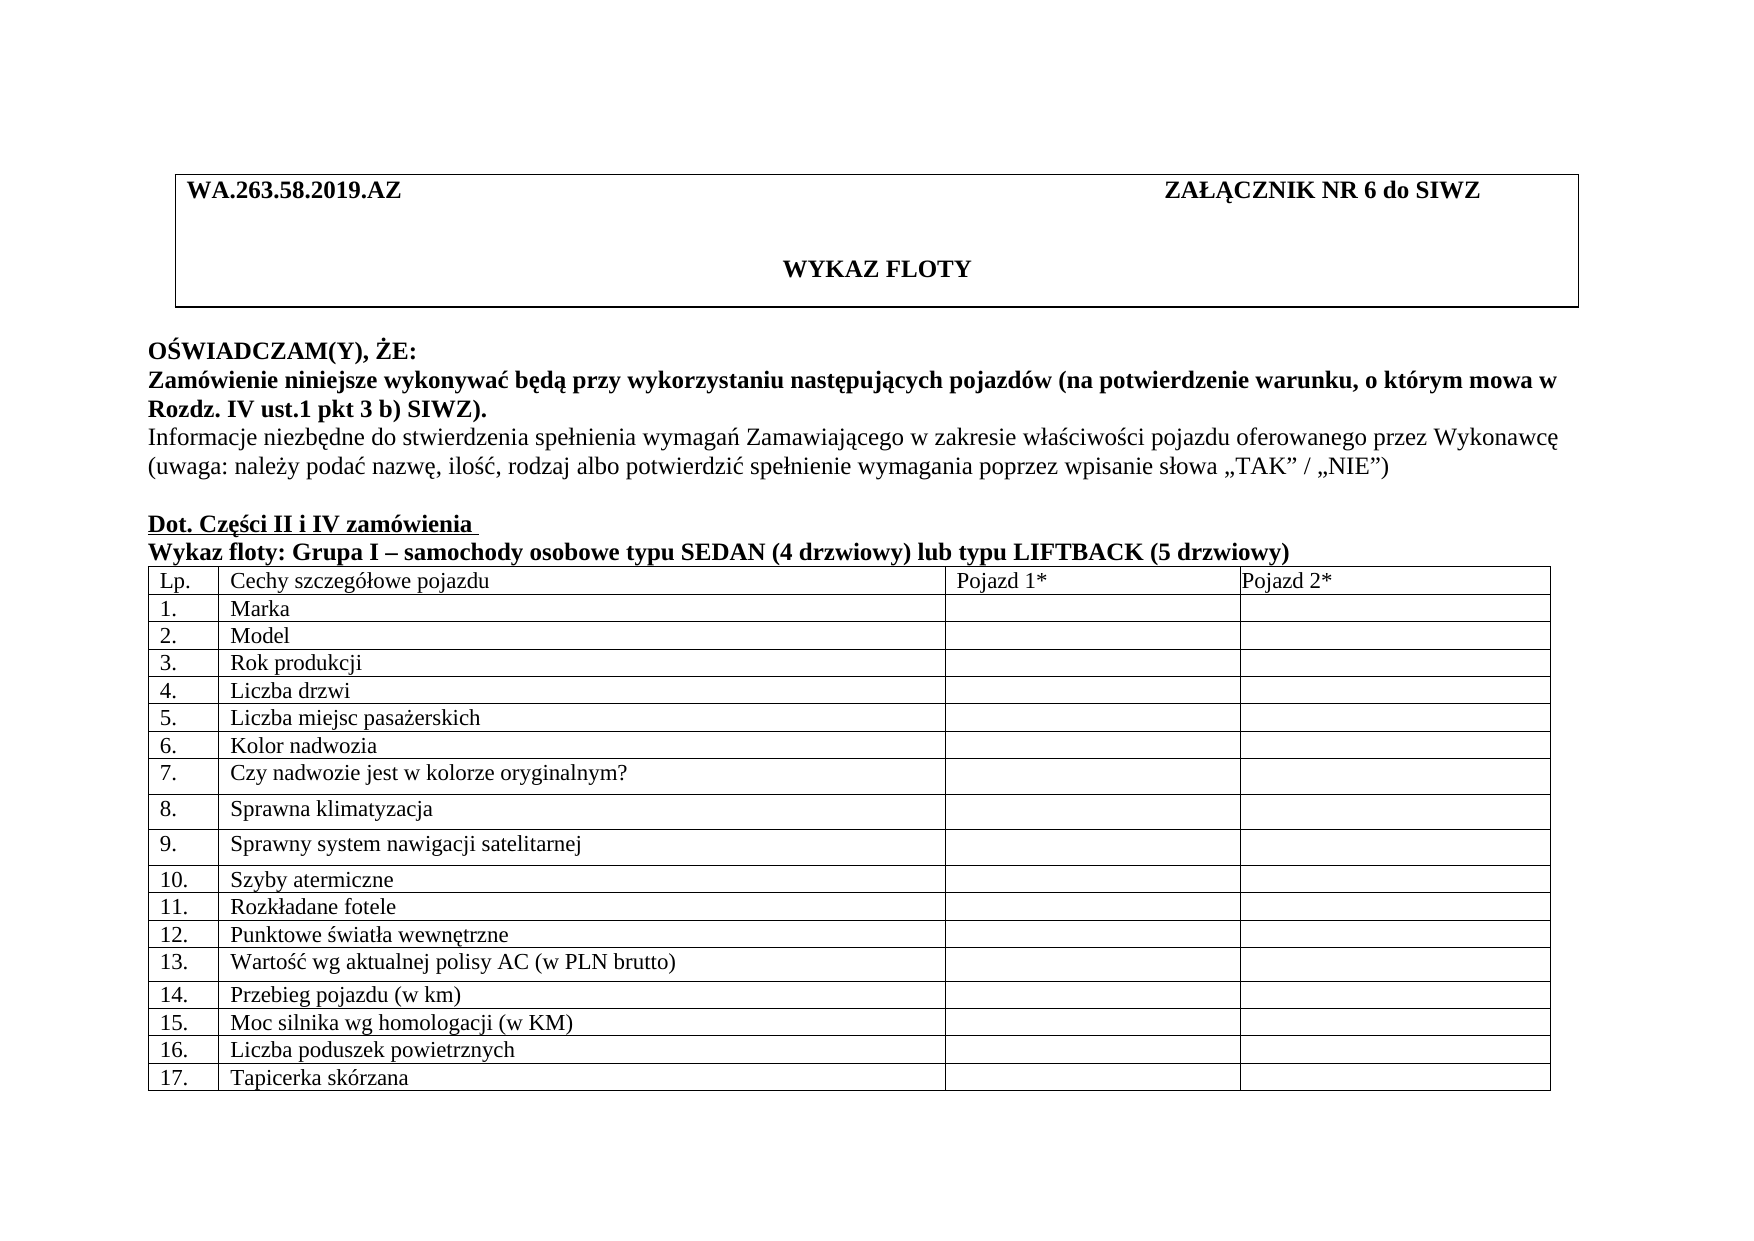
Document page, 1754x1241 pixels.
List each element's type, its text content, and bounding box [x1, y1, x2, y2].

table_cell [1241, 1036, 1550, 1063]
table_cell [1241, 677, 1550, 703]
table_cell Szyby atermiczne [219, 866, 945, 892]
table_cell 12. [149, 921, 218, 947]
table_cell Tapicerka skórzana [219, 1064, 945, 1090]
table_cell [1241, 704, 1550, 731]
text Informacje niezbędne do stwierdzenia spełnienia wymagań Zamawiającego w zakresie właściwości pojazdu oferowanego przez Wykonawcę (uwaga: należy podać nazwę, ilość, rodzaj albo potwierdzić spełnienie wymagania poprzez wpisanie słowa „TAK” / „NIE”) [148, 422, 1606, 480]
table_cell 4. [149, 677, 218, 703]
table_cell [1241, 759, 1550, 794]
text Wykaz floty: Grupa I – samochody osobowe typu SEDAN (4 drzwiowy) lub typu LIFTBACK (5 drzwiowy) [148, 537, 1606, 566]
table_cell 9. [149, 830, 218, 865]
table_cell 16. [149, 1036, 218, 1063]
table_header Lp. [149, 567, 218, 594]
table_cell Rok produkcji [219, 650, 945, 676]
table_cell [946, 1009, 1240, 1035]
table_cell Kolor nadwozia [219, 732, 945, 758]
table_cell [946, 921, 1240, 947]
table_cell [946, 622, 1240, 648]
table_cell [1241, 921, 1550, 947]
table_cell Liczba miejsc pasażerskich [219, 704, 945, 731]
table_cell 7. [149, 759, 218, 794]
table_cell [946, 677, 1240, 703]
table_cell 17. [149, 1064, 218, 1090]
table_cell [1241, 650, 1550, 676]
table_cell 6. [149, 732, 218, 758]
table_cell [946, 1036, 1240, 1063]
table_cell Sprawna klimatyzacja [219, 795, 945, 829]
table_cell [946, 830, 1240, 865]
table_cell Model [219, 622, 945, 648]
table_cell 1. [149, 595, 218, 621]
table_cell [1241, 866, 1550, 892]
table_cell Moc silnika wg homologacji (w KM) [219, 1009, 945, 1035]
text Dot. Części II i IV zamówienia [148, 509, 1606, 537]
text Zamówienie niniejsze wykonywać będą przy wykorzystaniu następujących pojazdów (na potwierdzenie warunku, o którym mowa w Rozdz. IV ust.1 pkt 3 b) SIWZ). [148, 365, 1606, 422]
table_cell [946, 795, 1240, 829]
table_cell [1241, 595, 1550, 621]
table_cell 8. [149, 795, 218, 829]
table_cell Wartość wg aktualnej polisy AC (w PLN brutto) [219, 948, 945, 981]
table_cell [946, 982, 1240, 1008]
table_cell [1241, 622, 1550, 648]
table_cell 3. [149, 650, 218, 676]
table_cell Liczba drzwi [219, 677, 945, 703]
table_header WA.263.58.2019.AZ ZAŁĄCZNIK NR 6 do SIWZ [176, 175, 1578, 254]
table_cell Sprawny system nawigacji satelitarnej [219, 830, 945, 865]
text OŚWIADCZAM(Y), ŻE: [148, 336, 1606, 365]
table_cell 5. [149, 704, 218, 731]
table_cell [1241, 732, 1550, 758]
table_cell [1241, 830, 1550, 865]
table_cell [946, 732, 1240, 758]
table_cell Liczba poduszek powietrznych [219, 1036, 945, 1063]
table_header Cechy szczegółowe pojazdu [219, 567, 945, 594]
table_cell Przebieg pojazdu (w km) [219, 982, 945, 1008]
table_cell 2. [149, 622, 218, 648]
table_cell [1241, 948, 1550, 981]
table_cell 14. [149, 982, 218, 1008]
table_cell [946, 595, 1240, 621]
table_cell [1241, 1009, 1550, 1035]
table_cell [946, 759, 1240, 794]
table_cell [946, 1064, 1240, 1090]
table_cell [946, 948, 1240, 981]
table_header Pojazd 2* [1241, 567, 1550, 594]
table_cell Czy nadwozie jest w kolorze oryginalnym? [219, 759, 945, 794]
table_cell [1241, 982, 1550, 1008]
table_cell 10. [149, 866, 218, 892]
table_cell [1241, 893, 1550, 920]
table_cell 11. [149, 893, 218, 920]
table_cell [946, 893, 1240, 920]
table_cell [946, 866, 1240, 892]
table_header Pojazd 1* [946, 567, 1240, 594]
table_cell [946, 704, 1240, 731]
table_cell Punktowe światła wewnętrzne [219, 921, 945, 947]
table_cell Marka [219, 595, 945, 621]
table_cell [946, 650, 1240, 676]
table_cell WYKAZ FLOTY [176, 254, 1578, 306]
table_cell Rozkładane fotele [219, 893, 945, 920]
table_cell [1241, 1064, 1550, 1090]
table_cell 15. [149, 1009, 218, 1035]
table_cell [1241, 795, 1550, 829]
table_cell 13. [149, 948, 218, 981]
